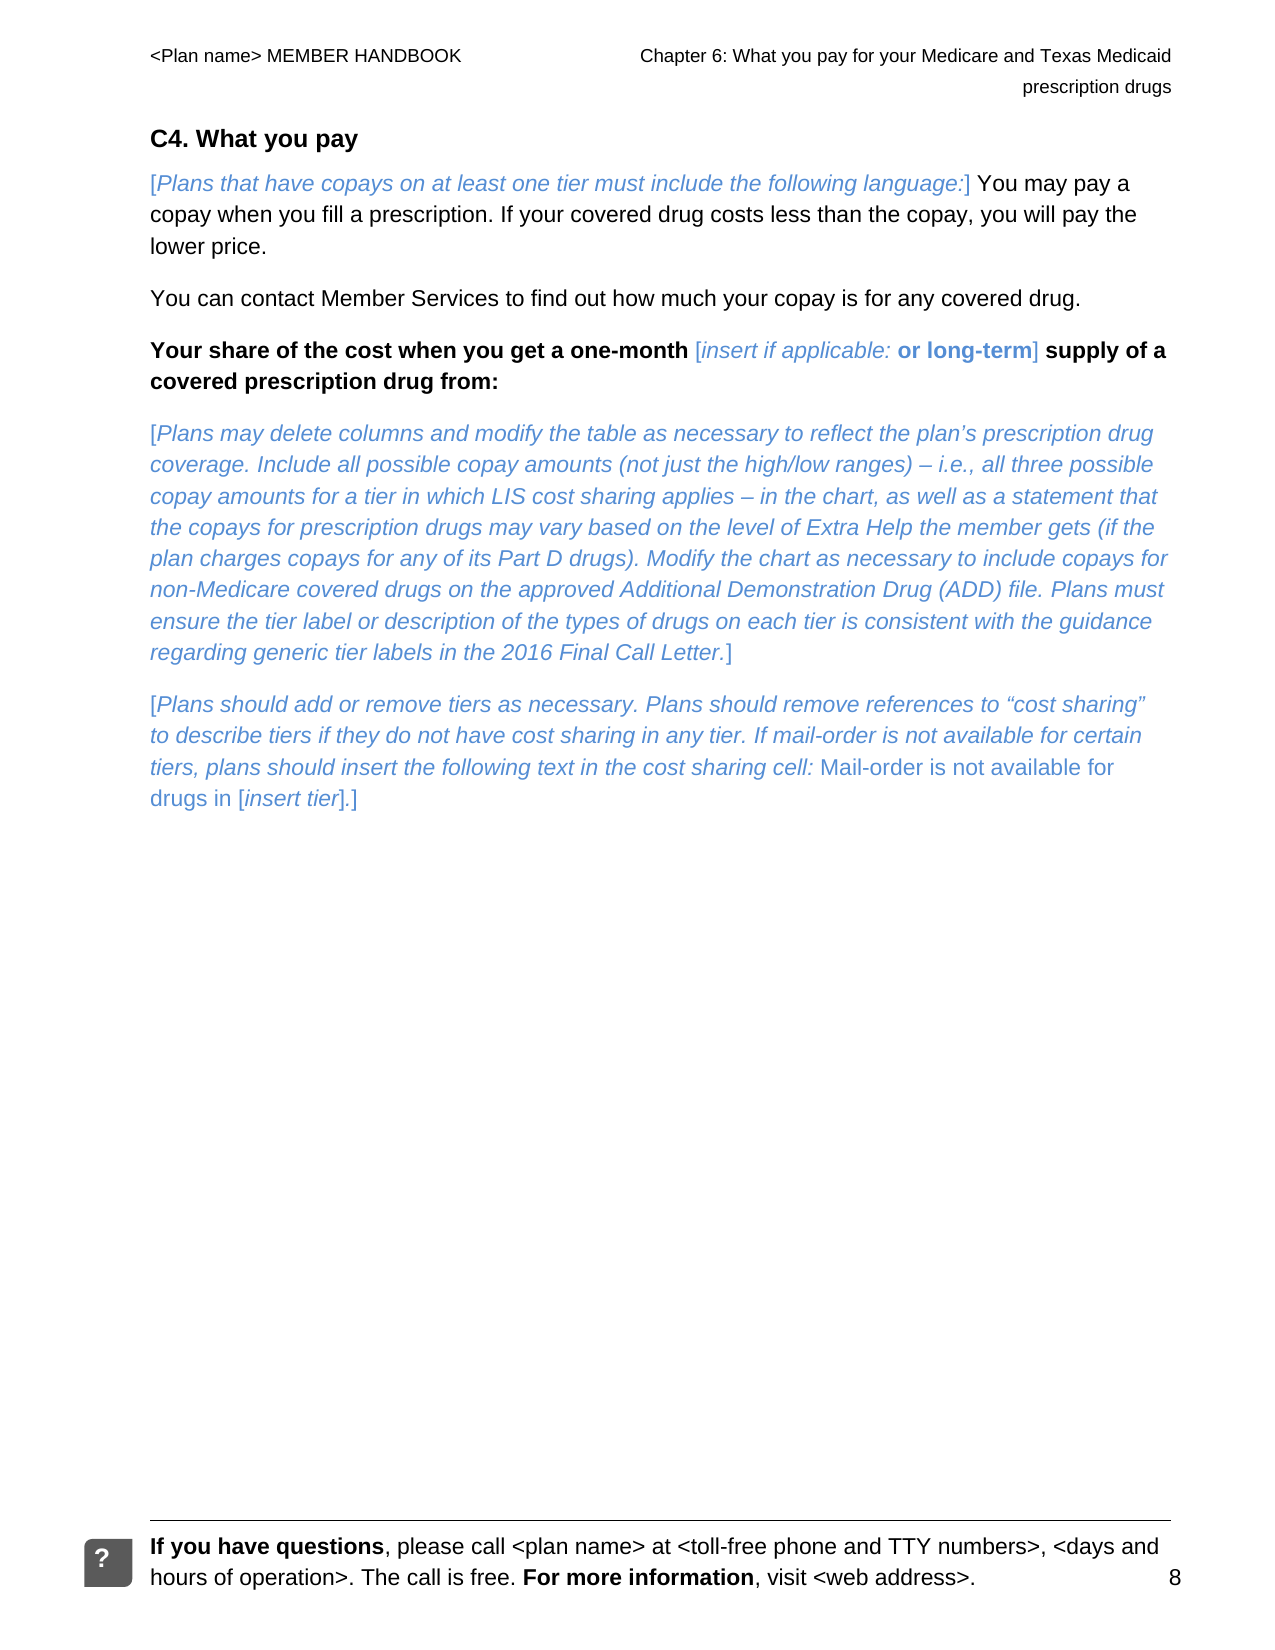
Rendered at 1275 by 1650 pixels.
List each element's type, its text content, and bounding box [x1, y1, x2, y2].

subtitle C4. What you pay [150, 121, 1096, 154]
text [Plans that have copays on at least one tier must include the following language:] You may pay a copay when you fill a prescription. If your covered drug costs less than the copay, you will pay the lower price. [150, 167, 1171, 260]
text Your share of the cost when you get a one-month [insert if applicable: or long-term] supply of a covered prescription drug from: [150, 333, 1171, 396]
text [Plans should add or remove tiers as necessary. Plans should remove references to “cost sharing” to describe tiers if they do not have cost sharing in any tier. If mail-order is not available for certain tiers, plans should insert the following text in the cost sharing cell: Mail-order is not available for drugs in [insert tier].] [150, 687, 1171, 812]
list You can contact Member Services to find out how much your copay is for any covered drug. [150, 281, 1171, 312]
text [Plans may delete columns and modify the table as necessary to reflect the plan’s prescription drug coverage. Include all possible copay amounts (not just the high/low ranges) – i.e., all three possible copay amounts for a tier in which LIS cost sharing applies – in the chart, as well as a statement that the copays for prescription drugs may vary based on the level of Extra Help the member gets (if the plan charges copays for any of its Part D drugs). Modify the chart as necessary to include copays for non-Medicare covered drugs on the approved Additional Demonstration Drug (ADD) file. Plans must ensure the tier label or description of the types of drugs on each tier is consistent with the guidance regarding generic tier labels in the 2016 Final Call Letter.] [150, 417, 1171, 667]
